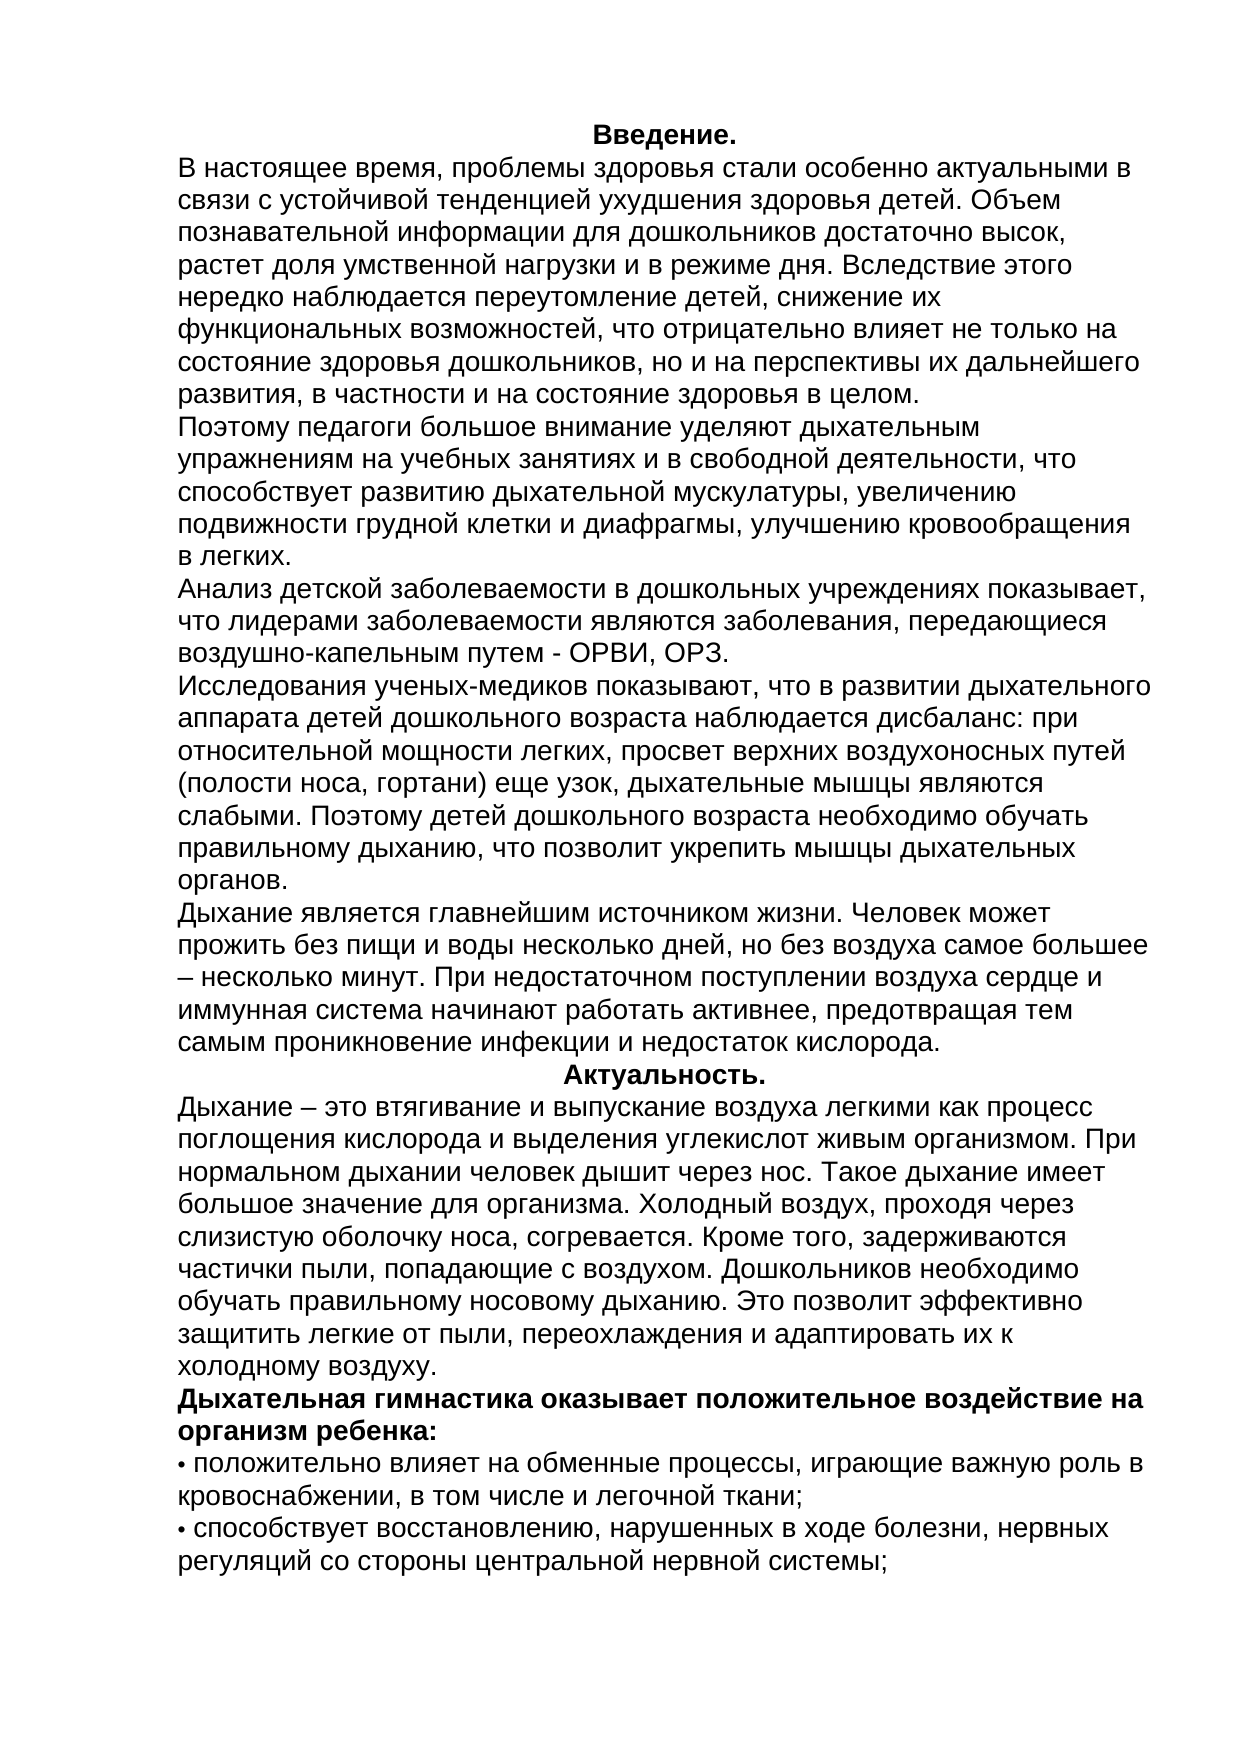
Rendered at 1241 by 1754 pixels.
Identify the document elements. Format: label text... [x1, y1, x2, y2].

text Анализ детской заболеваемости в дошкольных учреждениях показывает, что лидерами заболеваемости являются заболевания, передающиеся воздушно-капельным путем - ОРВИ, ОРЗ. [177, 572, 1152, 669]
text Поэтому педагоги большое внимание уделяют дыхательным упражнениям на учебных занятиях и в свободной деятельности, что способствует развитию дыхательной мускулатуры, увеличению подвижности грудной клетки и диафрагмы, улучшению кровообращения в легких. [177, 410, 1152, 572]
text Дыхательная гимнастика оказывает положительное воздействие на организм ребенка: [177, 1382, 1152, 1446]
text Исследования ученых-медиков показывают, что в развитии дыхательного аппарата детей дошкольного возраста наблюдается дисбаланс: при относительной мощности легких, просвет верхних воздухоносных путей (полости носа, гортани) еще узок, дыхательные мышцы являются слабыми. Поэтому детей дошкольного возраста необходимо обучать правильному дыханию, что позволит укрепить мышцы дыхательных органов. [177, 669, 1152, 896]
text Введение. [177, 118, 1152, 151]
text В настоящее время, проблемы здоровья стали особенно актуальными в связи с устойчивой тенденцией ухудшения здоровья детей. Объем познавательной информации для дошкольников достаточно высок, растет доля умственной нагрузки и в режиме дня. Вследствие этого нередко наблюдается переутомление детей, снижение их функциональных возможностей, что отрицательно влияет не только на состояние здоровья дошкольников, но и на перспективы их дальнейшего развития, в частности и на состояние здоровья в целом. [177, 151, 1152, 410]
text • положительно влияет на обменные процессы, играющие важную роль в кровоснабжении, в том числе и легочной ткани; [177, 1446, 1152, 1511]
text Дыхание – это втягивание и выпускание воздуха легкими как процесс поглощения кислорода и выделения углекислот живым организмом. При нормальном дыхании человек дышит через нос. Такое дыхание имеет большое значение для организма. Холодный воздух, проходя через слизистую оболочку носа, согревается. Кроме того, задерживаются частички пыли, попадающие с воздухом. Дошкольников необходимо обучать правильному носовому дыханию. Это позволит эффективно защитить легкие от пыли, переохлаждения и адаптировать их к холодному воздуху. [177, 1090, 1152, 1382]
text Актуальность. [177, 1058, 1152, 1090]
text Дыхание является главнейшим источником жизни. Человек может прожить без пищи и воды несколько дней, но без воздуха самое большее – несколько минут. При недостаточном поступлении воздуха сердце и иммунная система начинают работать активнее, предотвращая тем самым проникновение инфекции и недостаток кислорода. [177, 896, 1152, 1058]
text • способствует восстановлению, нарушенных в ходе болезни, нервных регуляций со стороны центральной нервной системы; [177, 1511, 1152, 1576]
